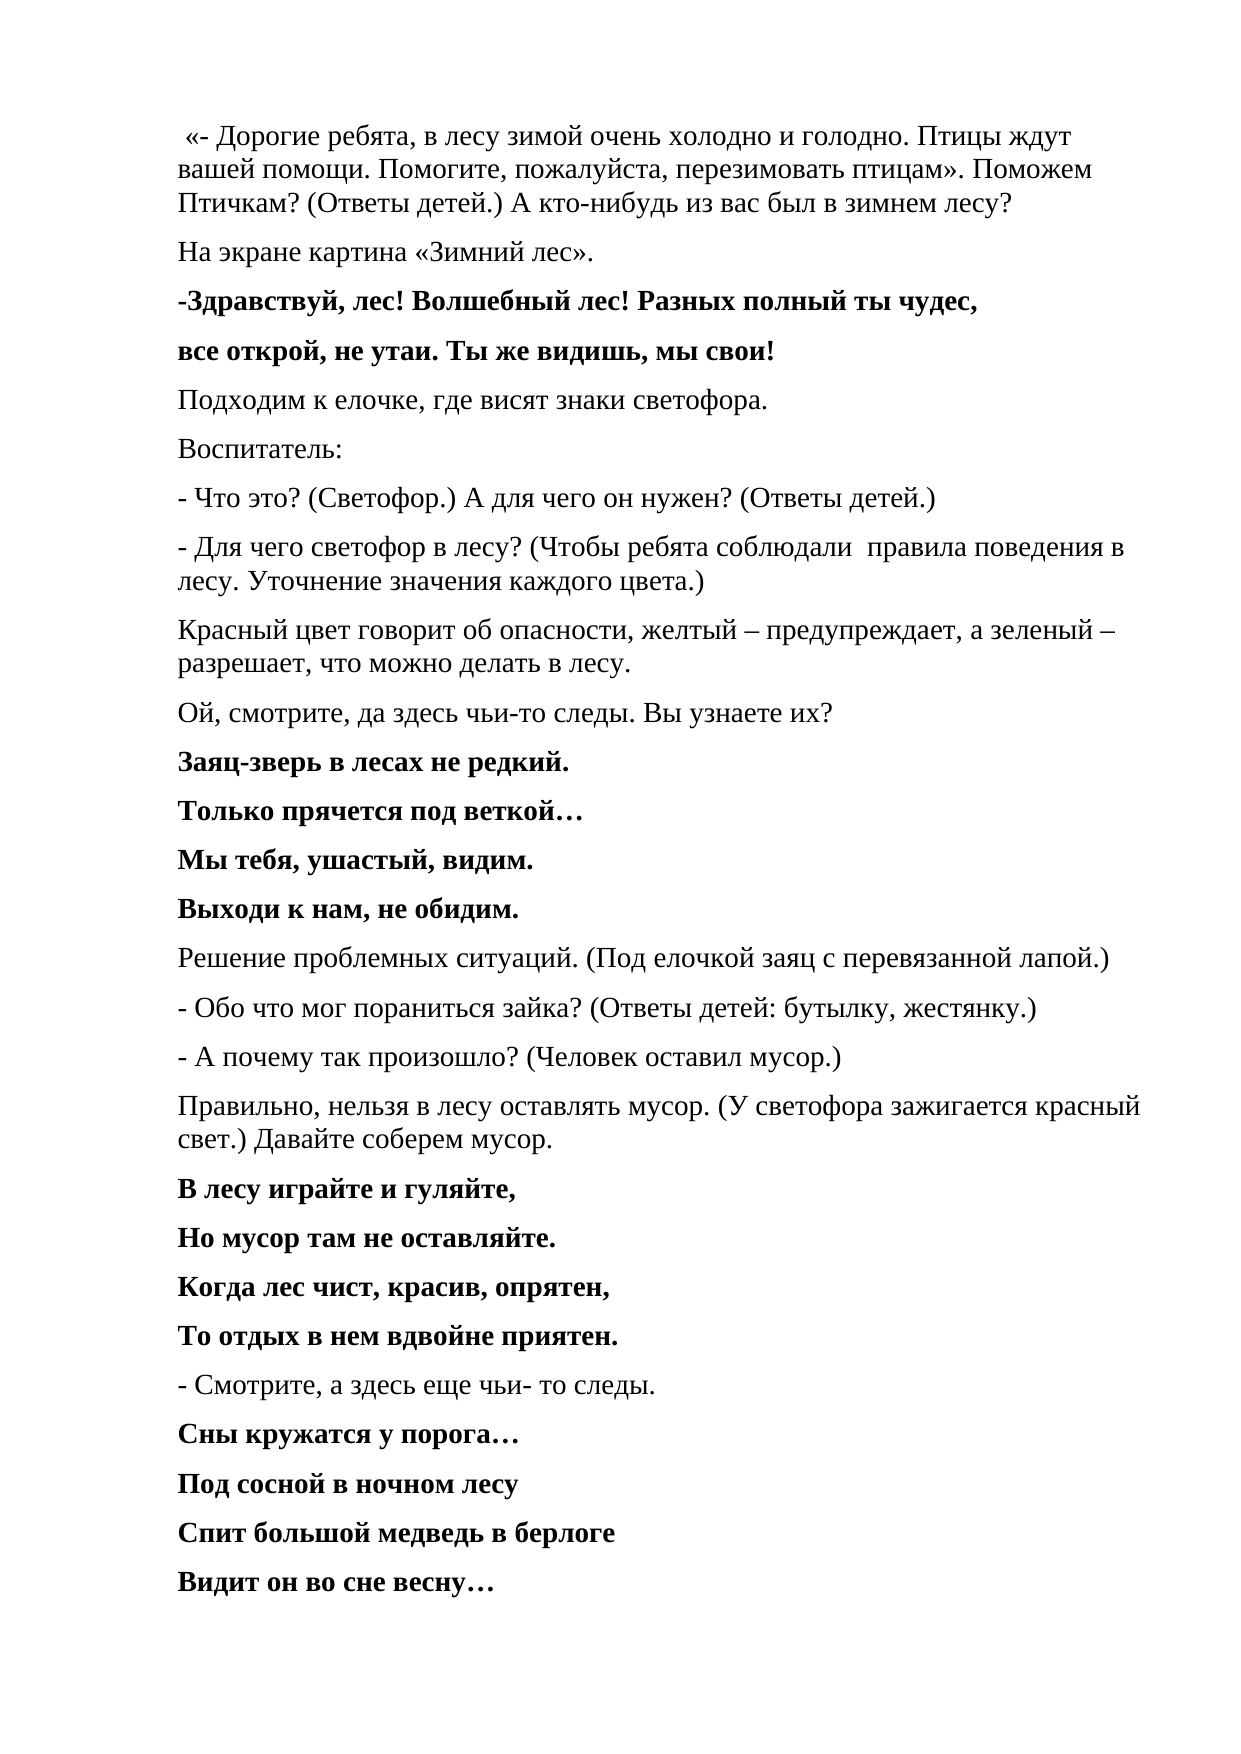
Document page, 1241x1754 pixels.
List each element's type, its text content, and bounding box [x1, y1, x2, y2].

text - Для чего светофор в лесу? (Чтобы ребята соблюдали правила поведения в лесу. Уточнение значения каждого цвета.) [177, 529, 1152, 596]
text Только прячется под веткой… [177, 793, 1152, 827]
text Решение проблемных ситуаций. (Под елочкой заяц с перевязанной лапой.) [177, 941, 1152, 974]
text Под сосной в ночном лесу [177, 1466, 1152, 1499]
text Когда лес чист, красив, опрятен, [177, 1269, 1152, 1303]
text Спит большой медведь в берлоге [177, 1515, 1152, 1548]
text Заяц-зверь в лесах не редкий. [177, 744, 1152, 777]
text Мы тебя, ушастый, видим. [177, 842, 1152, 876]
text Выходи к нам, не обидим. [177, 891, 1152, 925]
text Но мусор там не оставляйте. [177, 1220, 1152, 1253]
text -Здравствуй, лес! Волшебный лес! Разных полный ты чудес, [177, 283, 1152, 317]
text - Обо что мог пораниться зайка? (Ответы детей: бутылку, жестянку.) [177, 990, 1152, 1023]
text - Смотрите, а здесь еще чьи- то следы. [177, 1367, 1152, 1401]
text Правильно, нельзя в лесу оставлять мусор. (У светофора зажигается красный свет.) Давайте соберем мусор. [177, 1088, 1152, 1155]
text Воспитатель: [177, 431, 1152, 464]
text - А почему так произошло? (Человек оставил мусор.) [177, 1039, 1152, 1072]
text Красный цвет говорит об опасности, желтый – предупреждает, а зеленый – разрешает, что можно делать в лесу. [177, 612, 1152, 679]
text На экране картина «Зимний лес». [177, 234, 1152, 268]
text Ой, смотрите, да здесь чьи-то следы. Вы узнаете их? [177, 695, 1152, 728]
text «- Дорогие ребята, в лесу зимой очень холодно и голодно. Птицы ждут вашей помощи. Помогите, пожалуйста, перезимовать птицам». Поможем Птичкам? (Ответы детей.) А кто-нибудь из вас был в зимнем лесу? [177, 118, 1152, 219]
text Сны кружатся у порога… [177, 1417, 1152, 1450]
text Видит он во сне весну… [177, 1564, 1152, 1598]
text - Что это? (Светофор.) А для чего он нужен? (Ответы детей.) [177, 480, 1152, 514]
text То отдых в нем вдвойне приятен. [177, 1318, 1152, 1352]
text Подходим к елочке, где висят знаки светофора. [177, 382, 1152, 415]
text В лесу играйте и гуляйте, [177, 1171, 1152, 1204]
text все открой, не утаи. Ты же видишь, мы свои! [177, 333, 1152, 366]
